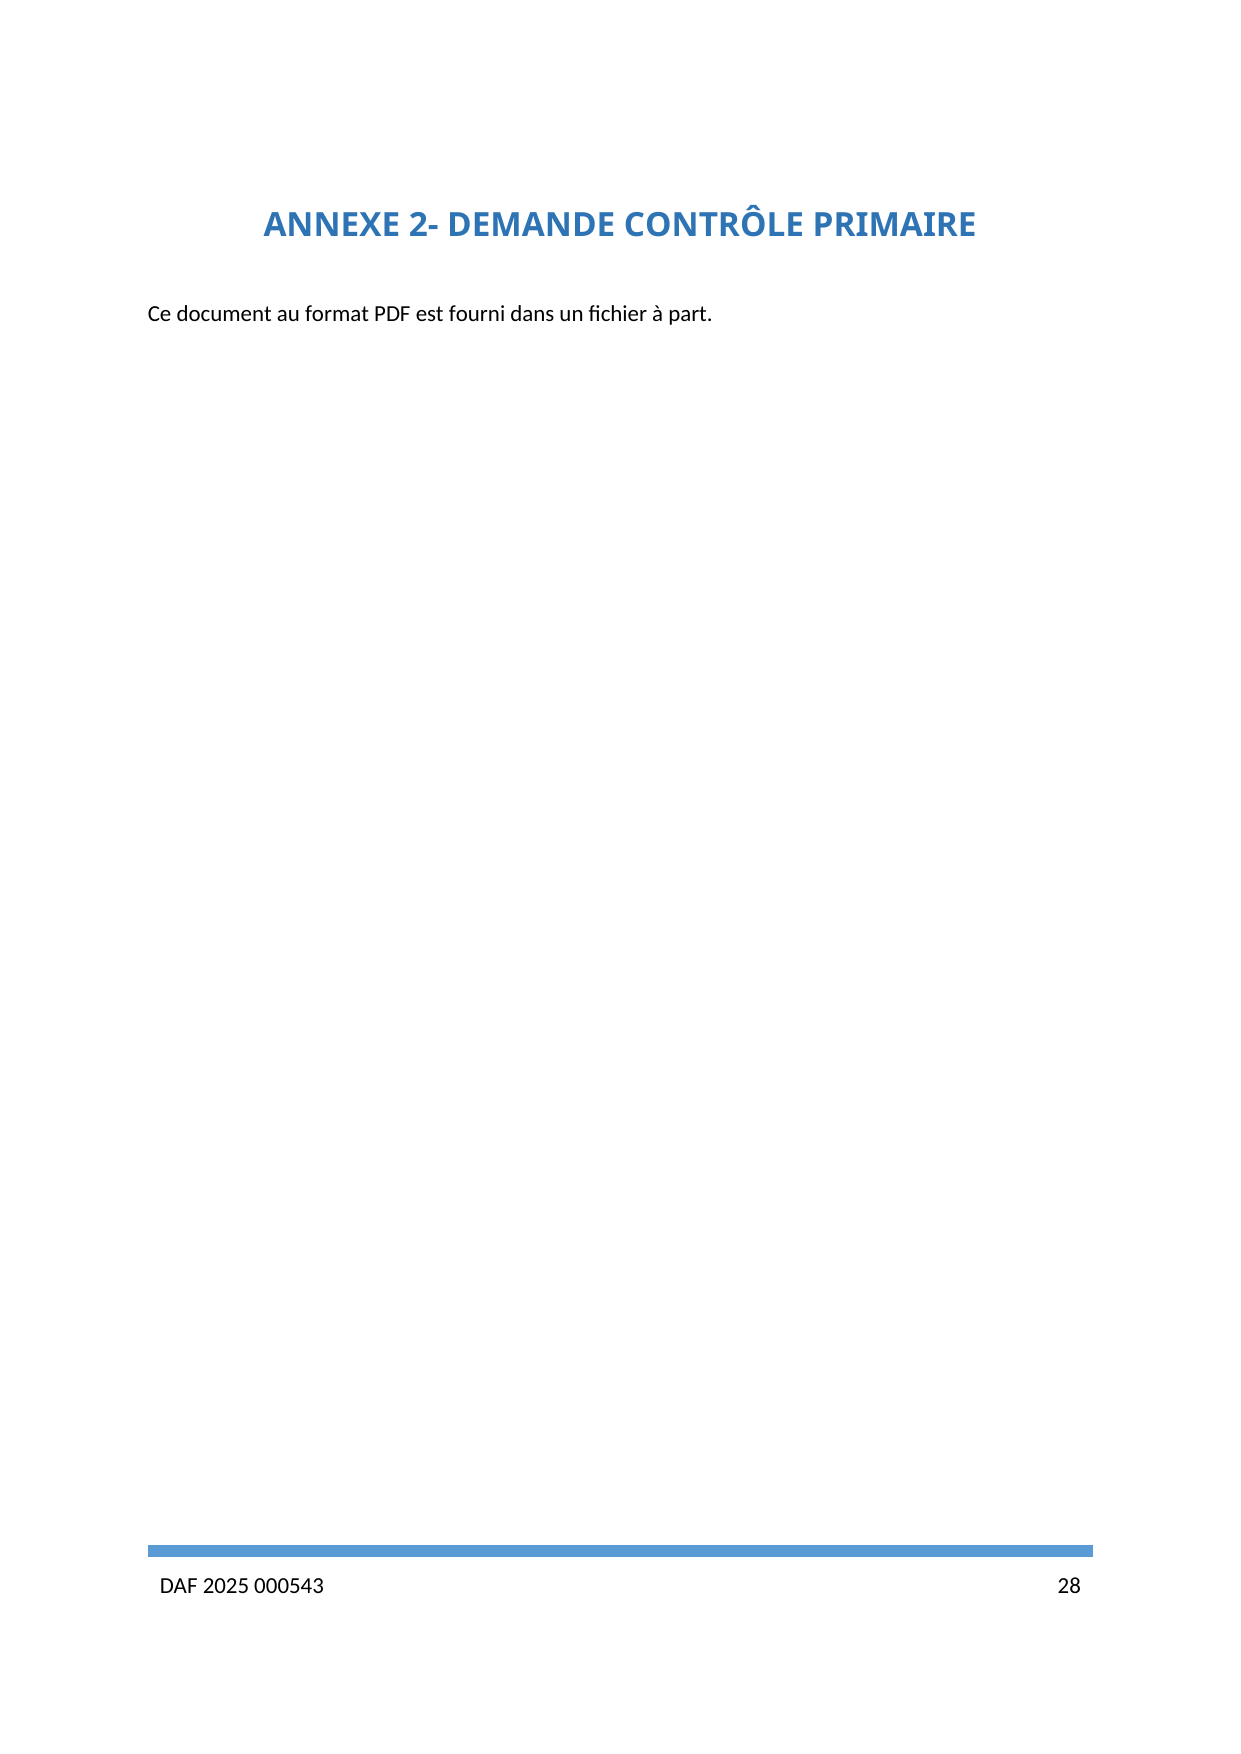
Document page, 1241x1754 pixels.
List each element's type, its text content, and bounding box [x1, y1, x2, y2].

subtitle ANNEXE 2- DEMANDE CONTRÔLE PRIMAIRE [148, 201, 1093, 246]
text Ce document au format PDF est fourni dans un fichier à part. [148, 299, 1093, 327]
